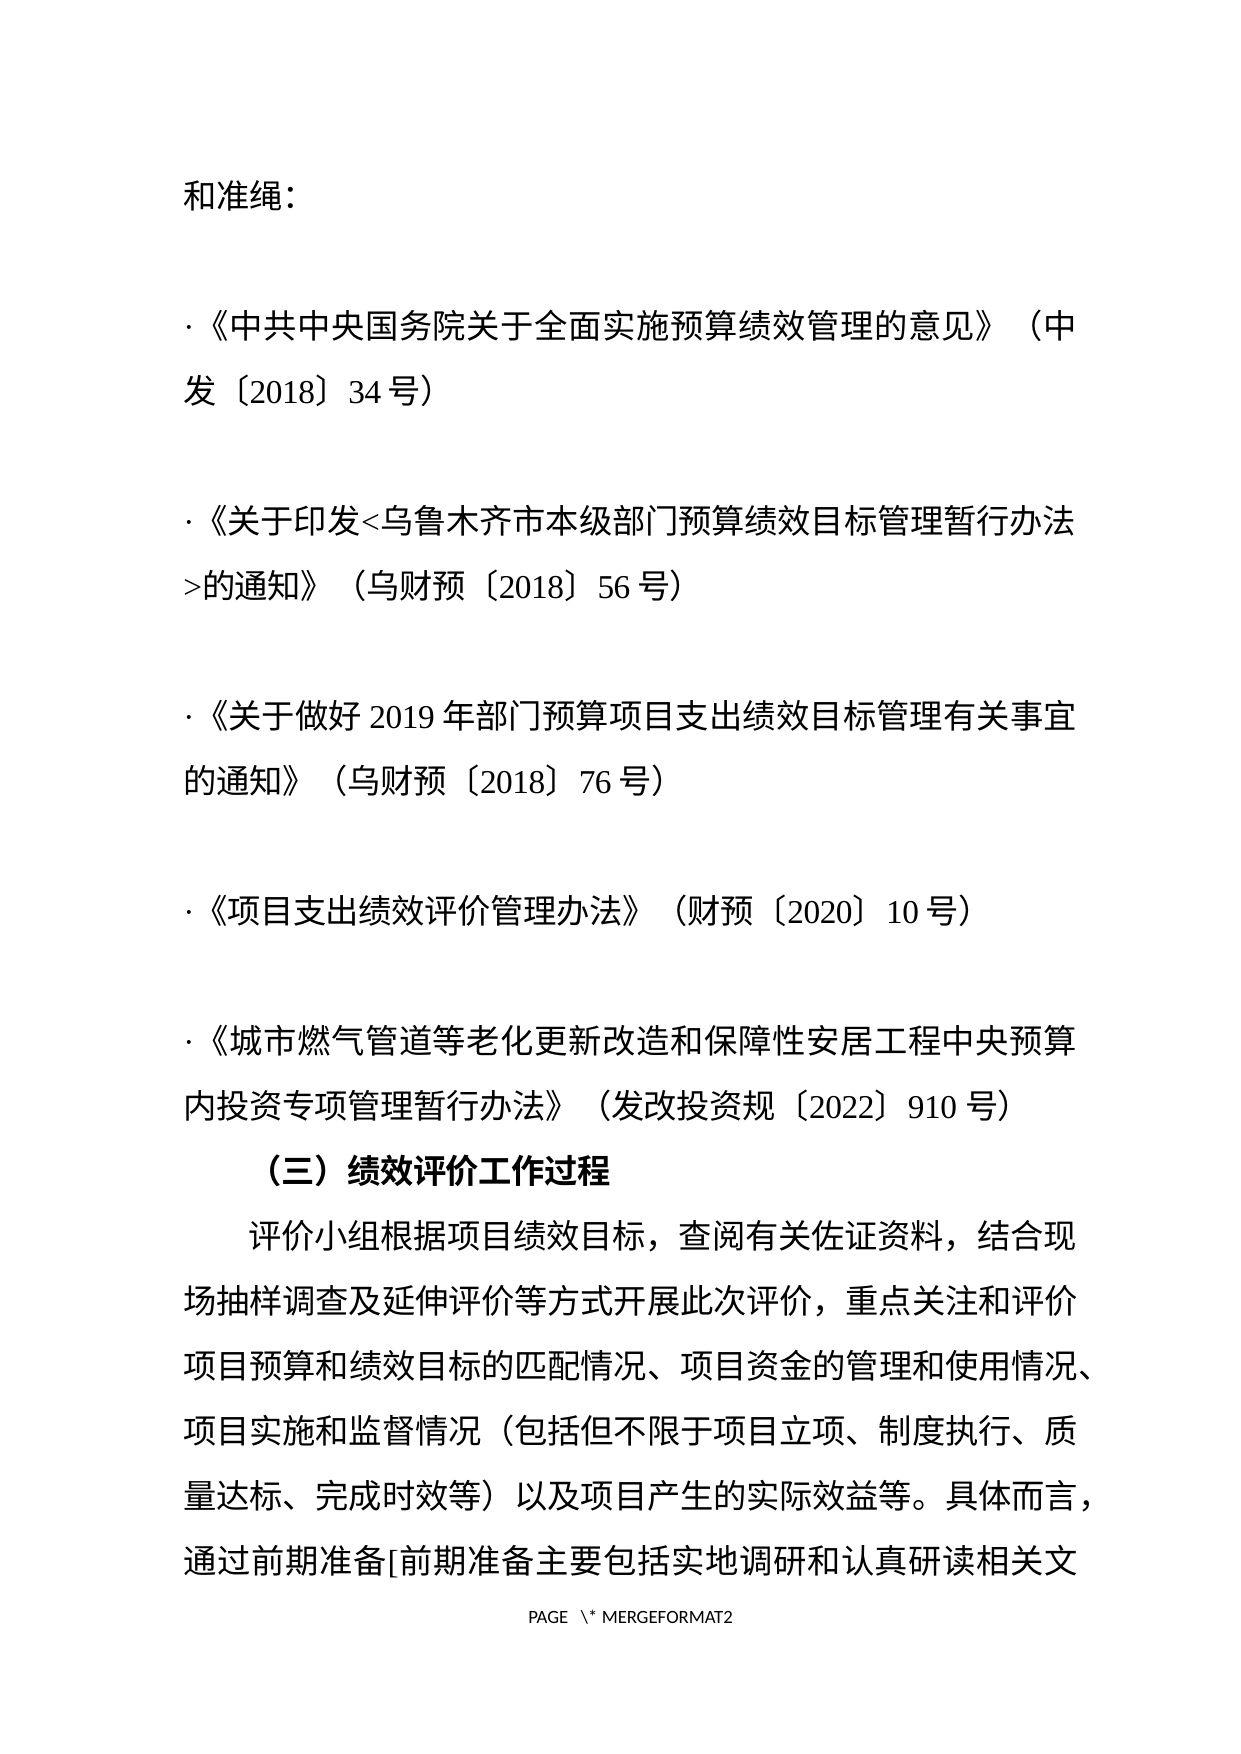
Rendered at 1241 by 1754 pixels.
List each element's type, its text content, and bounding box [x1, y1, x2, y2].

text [183, 1202, 1078, 1592]
text （三）绩效评价工作过程 [183, 1137, 1078, 1202]
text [183, 162, 1078, 1137]
